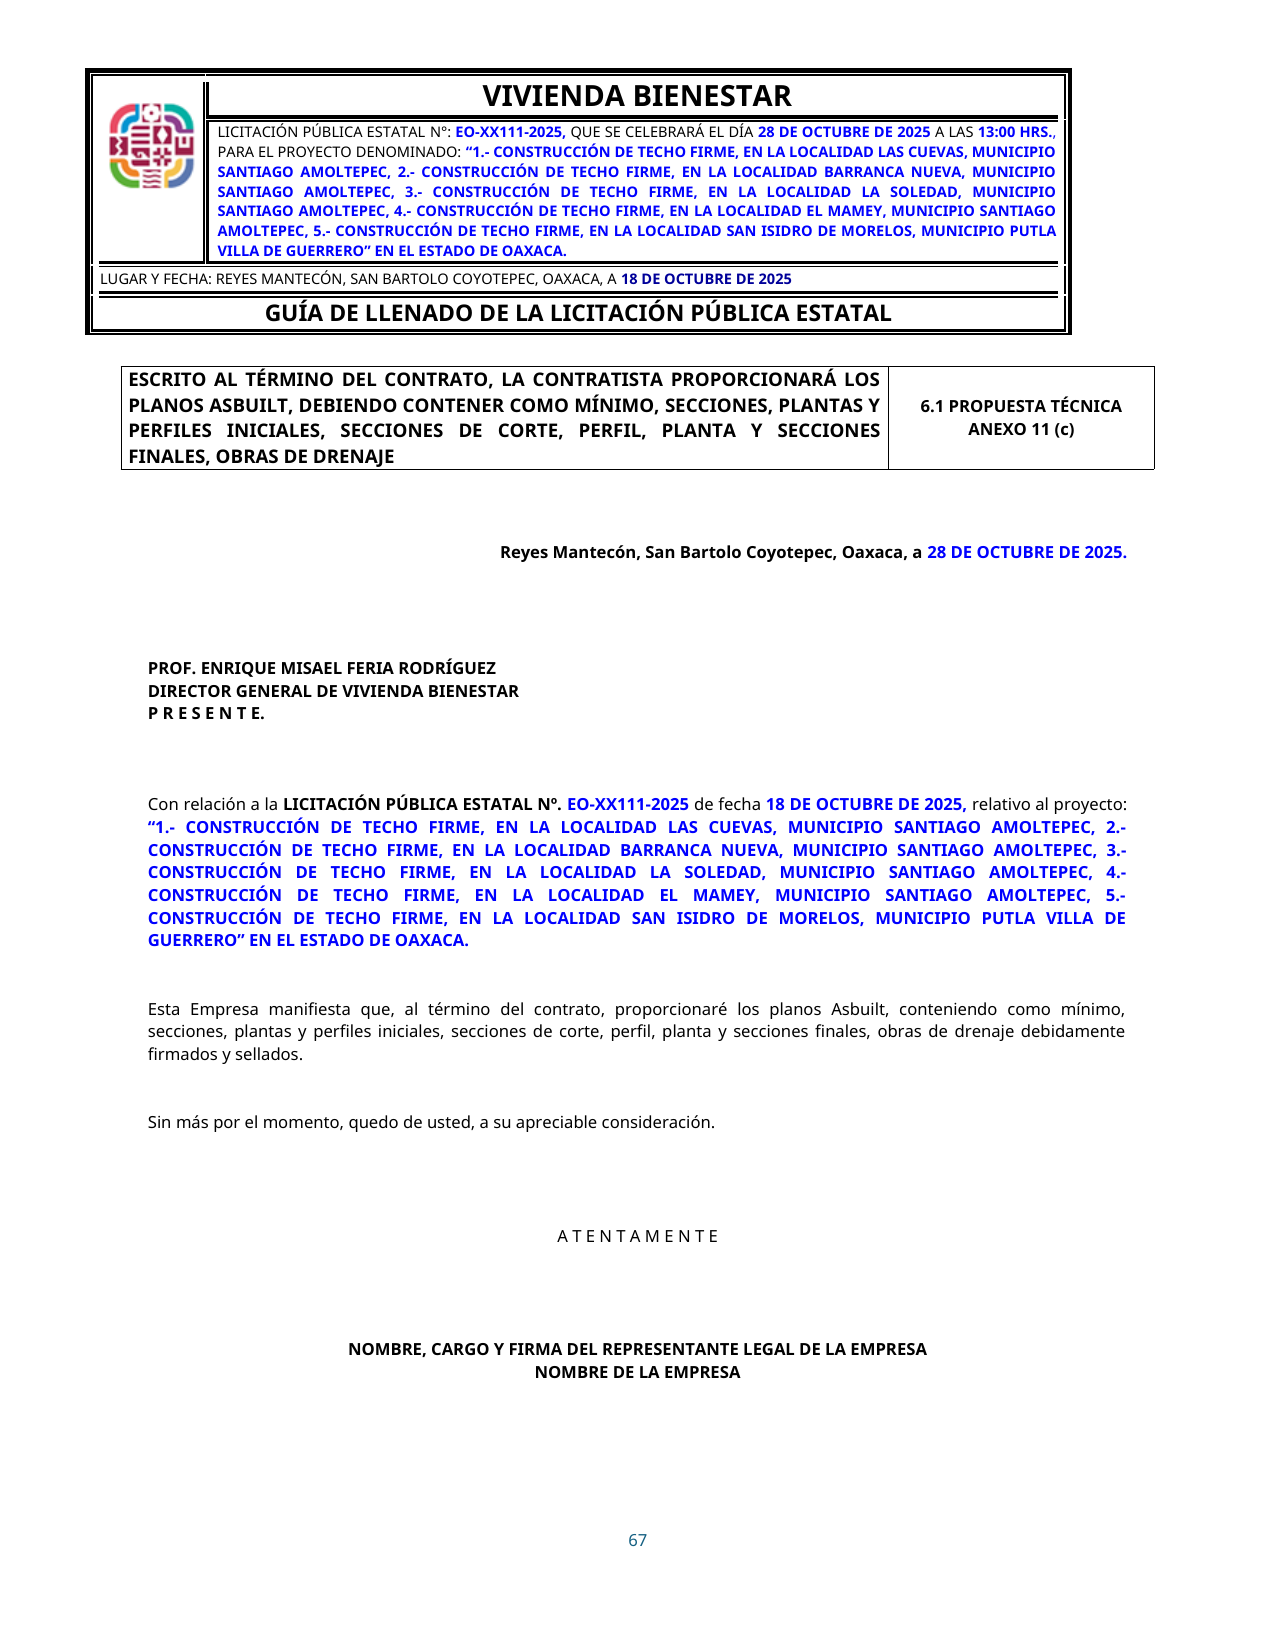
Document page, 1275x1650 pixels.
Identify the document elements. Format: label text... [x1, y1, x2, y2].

text NOMBRE DE LA EMPRESA [148, 1361, 1127, 1383]
text DIRECTOR GENERAL DE VIVIENDA BIENESTAR [148, 679, 1127, 702]
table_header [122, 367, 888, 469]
text PROF. ENRIQUE MISAEL FERIA RODRÍGUEZ [148, 657, 1127, 679]
text Sin más por el momento, quedo de usted, a su apreciable consideración. [148, 1111, 1127, 1133]
text A T E N T A M E N T E [148, 1224, 1127, 1247]
text Reyes Mantecón, San Bartolo Coyotepec, Oaxaca, a 28 DE OCTUBRE DE 2025. [148, 540, 1127, 563]
text Esta Empresa manifiesta que, al término del contrato, proporcionaré los planos Asbuilt, conteniendo como mínimo, secciones, plantas y perfiles iniciales, secciones de corte, perfil, planta y secciones finales, obras de drenaje debidamente firmados y sellados. [148, 997, 1127, 1065]
picture [98, 95, 203, 194]
text NOMBRE, CARGO Y FIRMA DEL REPRESENTANTE LEGAL DE LA EMPRESA [148, 1338, 1127, 1361]
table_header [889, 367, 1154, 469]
text P R E S E N T E. [148, 702, 1127, 725]
list Con relación a la LICITACIÓN PÚBLICA ESTATAL Nº. EO-XX111-2025 de fecha 18 DE OCTUBRE DE 2025, relativo al proyecto: “1.- CONSTRUCCIÓN DE TECHO FIRME, EN LA LOCALIDAD LAS CUEVAS, MUNICIPIO SANTIAGO AMOLTEPEC, 2.- CONSTRUCCIÓN DE TECHO FIRME, EN LA LOCALIDAD BARRANCA NUEVA, MUNICIPIO SANTIAGO AMOLTEPEC, 3.- CONSTRUCCIÓN DE TECHO FIRME, EN LA LOCALIDAD LA SOLEDAD, MUNICIPIO SANTIAGO AMOLTEPEC, 4.- CONSTRUCCIÓN DE TECHO FIRME, EN LA LOCALIDAD EL MAMEY, MUNICIPIO SANTIAGO AMOLTEPEC, 5.- CONSTRUCCIÓN DE TECHO FIRME, EN LA LOCALIDAD SAN ISIDRO DE MORELOS, MUNICIPIO PUTLA VILLA DE GUERRERO” EN EL ESTADO DE OAXACA. [148, 793, 1127, 952]
